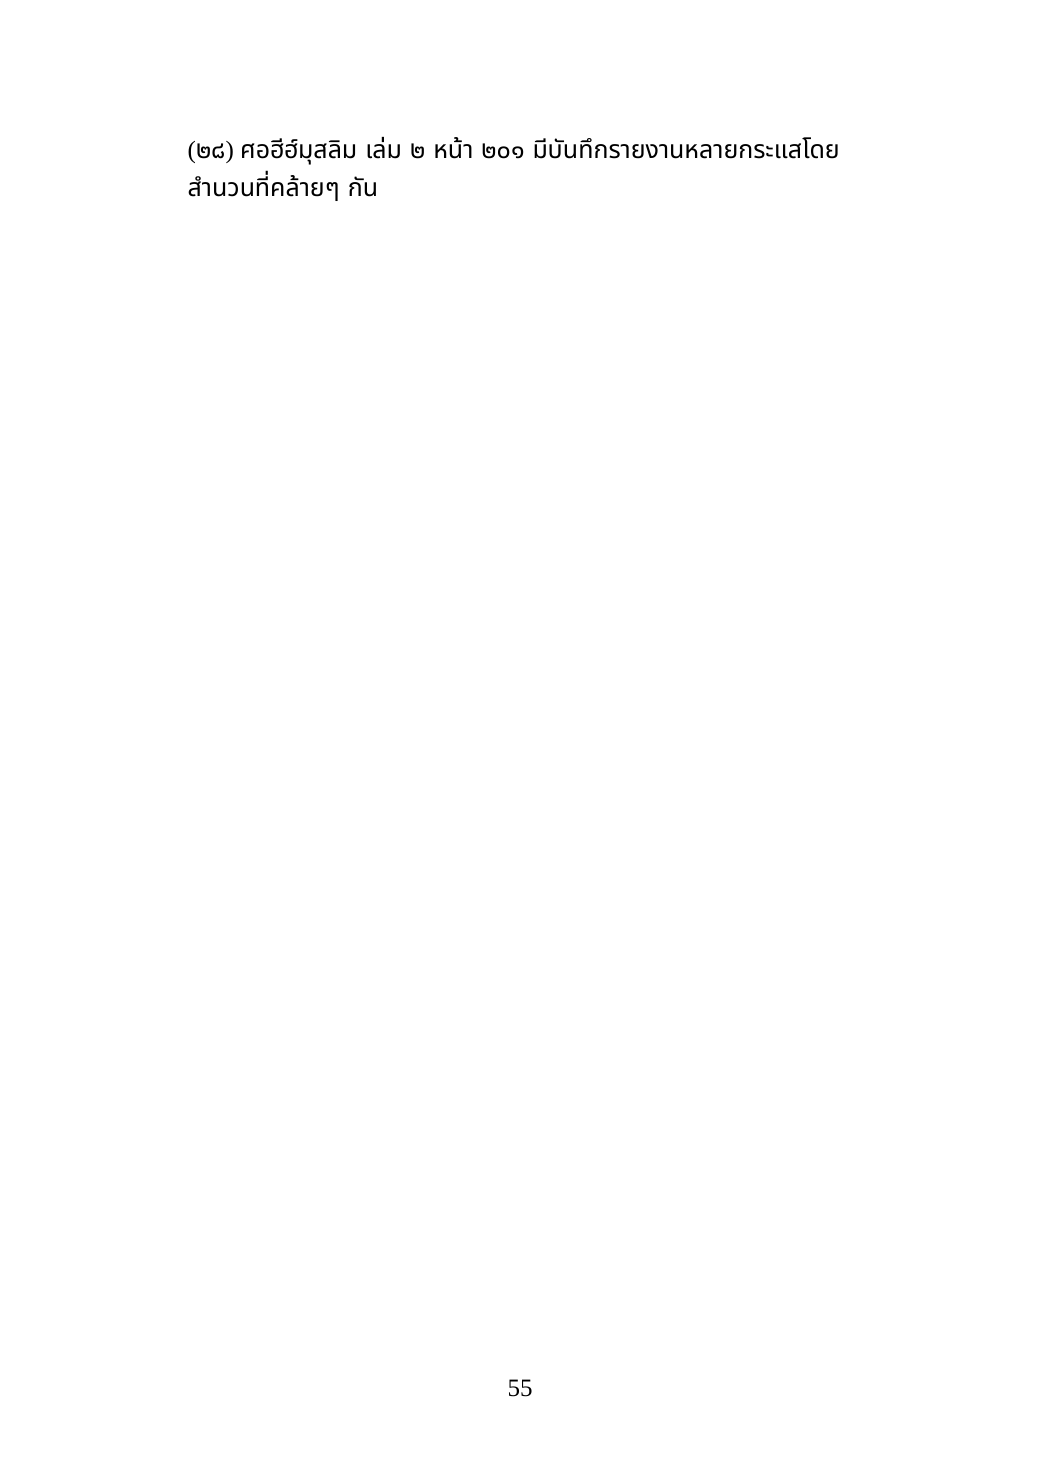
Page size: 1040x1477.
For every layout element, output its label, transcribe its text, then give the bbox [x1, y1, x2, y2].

text (๒๘) ศอฮีฮ์มุสลิม เล่ม ๒ หน้า ๒๐๑ มีบันทึกรายงานหลายกระแสโดยสำนวนที่คล้ายๆ กัน [187, 132, 852, 208]
